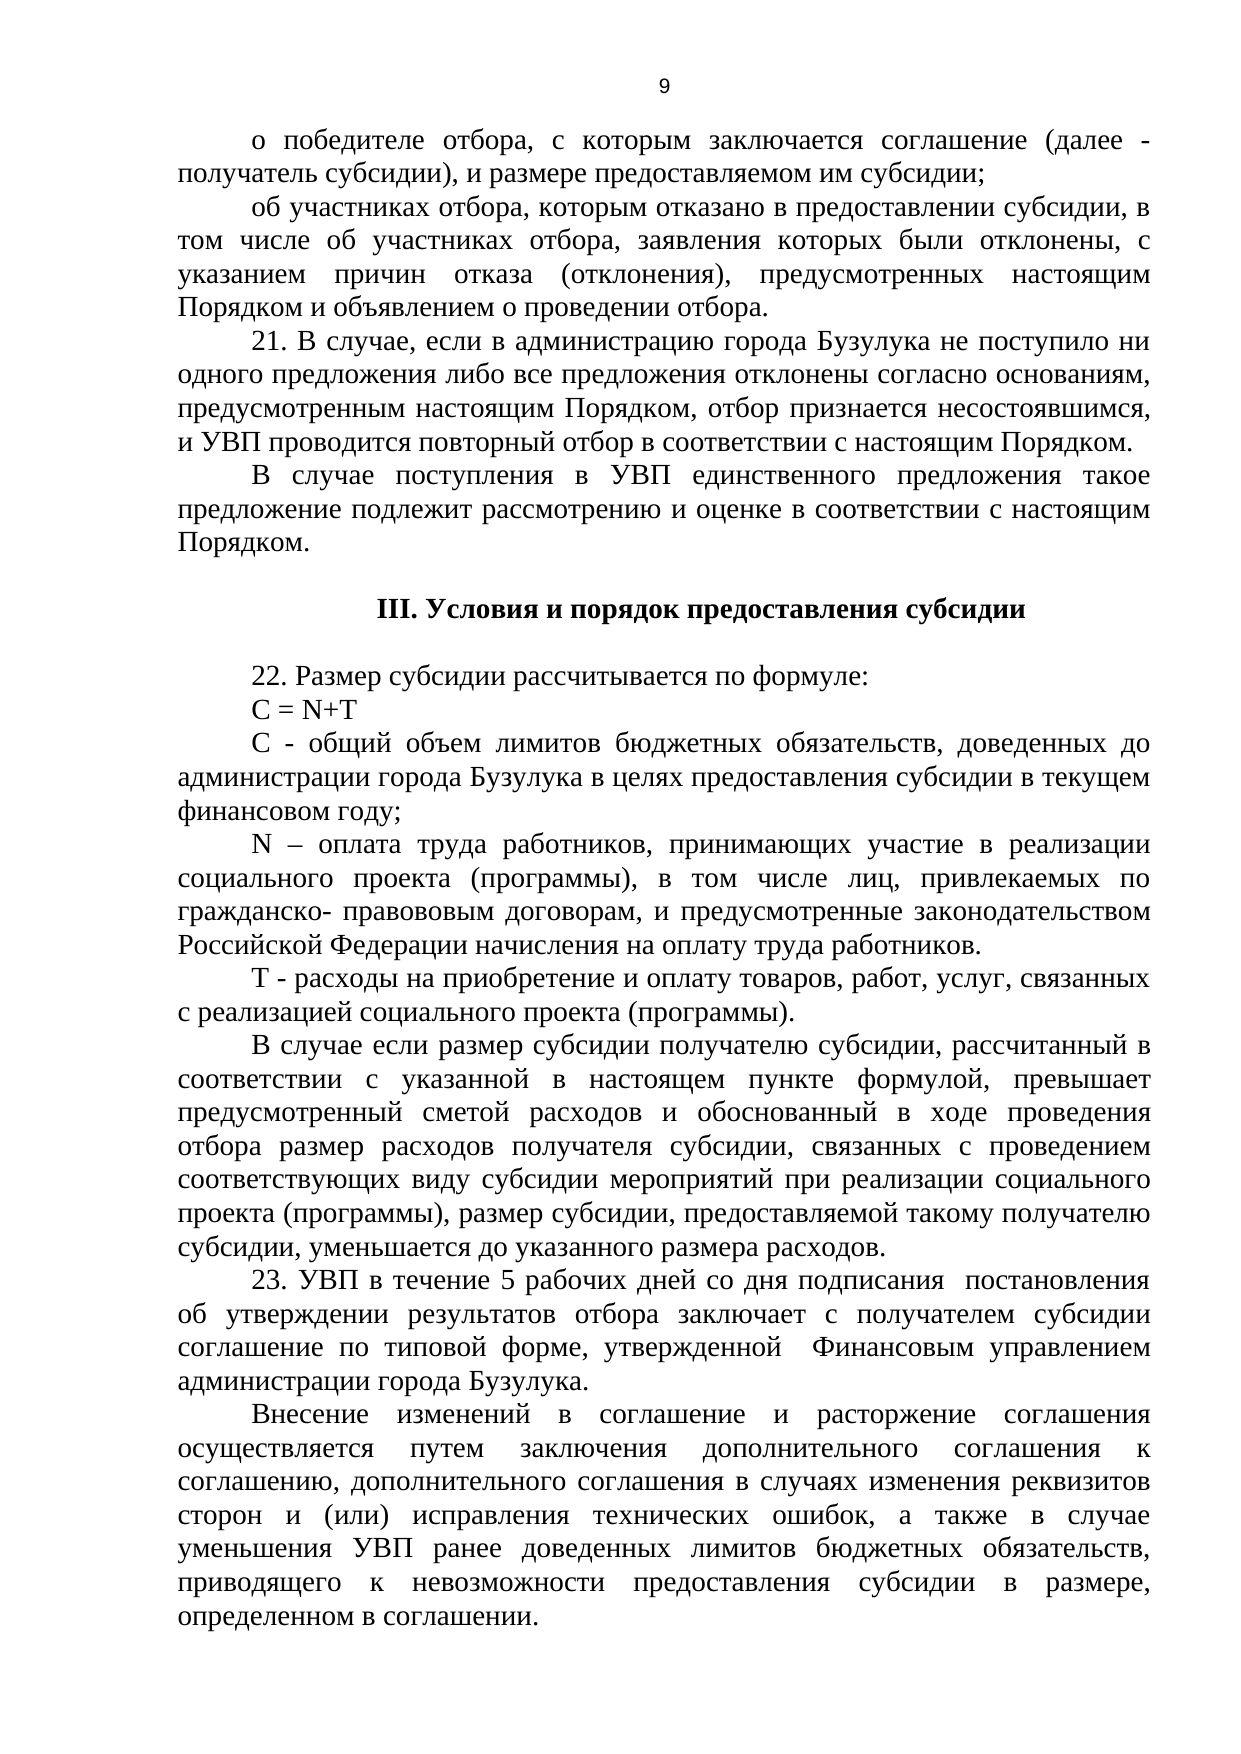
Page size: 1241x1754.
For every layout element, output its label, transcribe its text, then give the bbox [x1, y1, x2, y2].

text 23. УВП в течение 5 рабочих дней со дня подписания постановления об утверждении результатов отбора заключает с получателем субсидии соглашение по типовой форме, утвержденной Финансовым управлением администрации города Бузулука. [177, 1262, 1152, 1396]
text Т - расходы на приобретение и оплату товаров, работ, услуг, связанных с реализацией социального проекта (программы). [177, 960, 1152, 1027]
text 21. В случае, если в администрацию города Бузулука не поступило ни одного предложения либо все предложения отклонены согласно основаниям, предусмотренным настоящим Порядком, отбор признается несостоявшимся, и УВП проводится повторный отбор в соответствии с настоящим Порядком. [177, 323, 1152, 457]
text N – оплата труда работников, принимающих участие в реализации социального проекта (программы), в том числе лиц, привлекаемых по гражданско- правововым договорам, и предусмотренные законодательством Российской Федерации начисления на оплату труда работников. [177, 826, 1152, 960]
text В случае поступления в УВП единственного предложения такое предложение подлежит рассмотрению и оценке в соответствии с настоящим Порядком. [177, 457, 1152, 558]
text об участниках отбора, которым отказано в предоставлении субсидии, в том числе об участниках отбора, заявления которых были отклонены, с указанием причин отказа (отклонения), предусмотренных настоящим Порядком и объявлением о проведении отбора. [177, 189, 1152, 323]
text C - общий объем лимитов бюджетных обязательств, доведенных до администрации города Бузулука в целях предоставления субсидии в текущем финансовом году; [177, 726, 1152, 826]
text В случае если размер субсидии получателю субсидии, рассчитанный в соответствии с указанной в настоящем пункте формулой, превышает предусмотренный сметой расходов и обоснованный в ходе проведения отбора размер расходов получателя субсидии, связанных с проведением соответствующих виду субсидии мероприятий при реализации социального проекта (программы), размер субсидии, предоставляемой такому получателю субсидии, уменьшается до указанного размера расходов. [177, 1027, 1152, 1262]
title III. Условия и порядок предоставления субсидии [177, 591, 1152, 625]
text 22. Размер субсидии рассчитывается по формуле: [177, 658, 1152, 692]
text о победителе отбора, с которым заключается соглашение (далее - получатель субсидии), и размере предоставляемом им субсидии; [177, 122, 1152, 189]
text Внесение изменений в соглашение и расторжение соглашения осуществляется путем заключения дополнительного соглашения к соглашению, дополнительного соглашения в случаях изменения реквизитов сторон и (или) исправления технических ошибок, а также в случае уменьшения УВП ранее доведенных лимитов бюджетных обязательств, приводящего к невозможности предоставления субсидии в размере, определенном в соглашении. [177, 1396, 1152, 1631]
text С = N+T [177, 692, 1152, 726]
